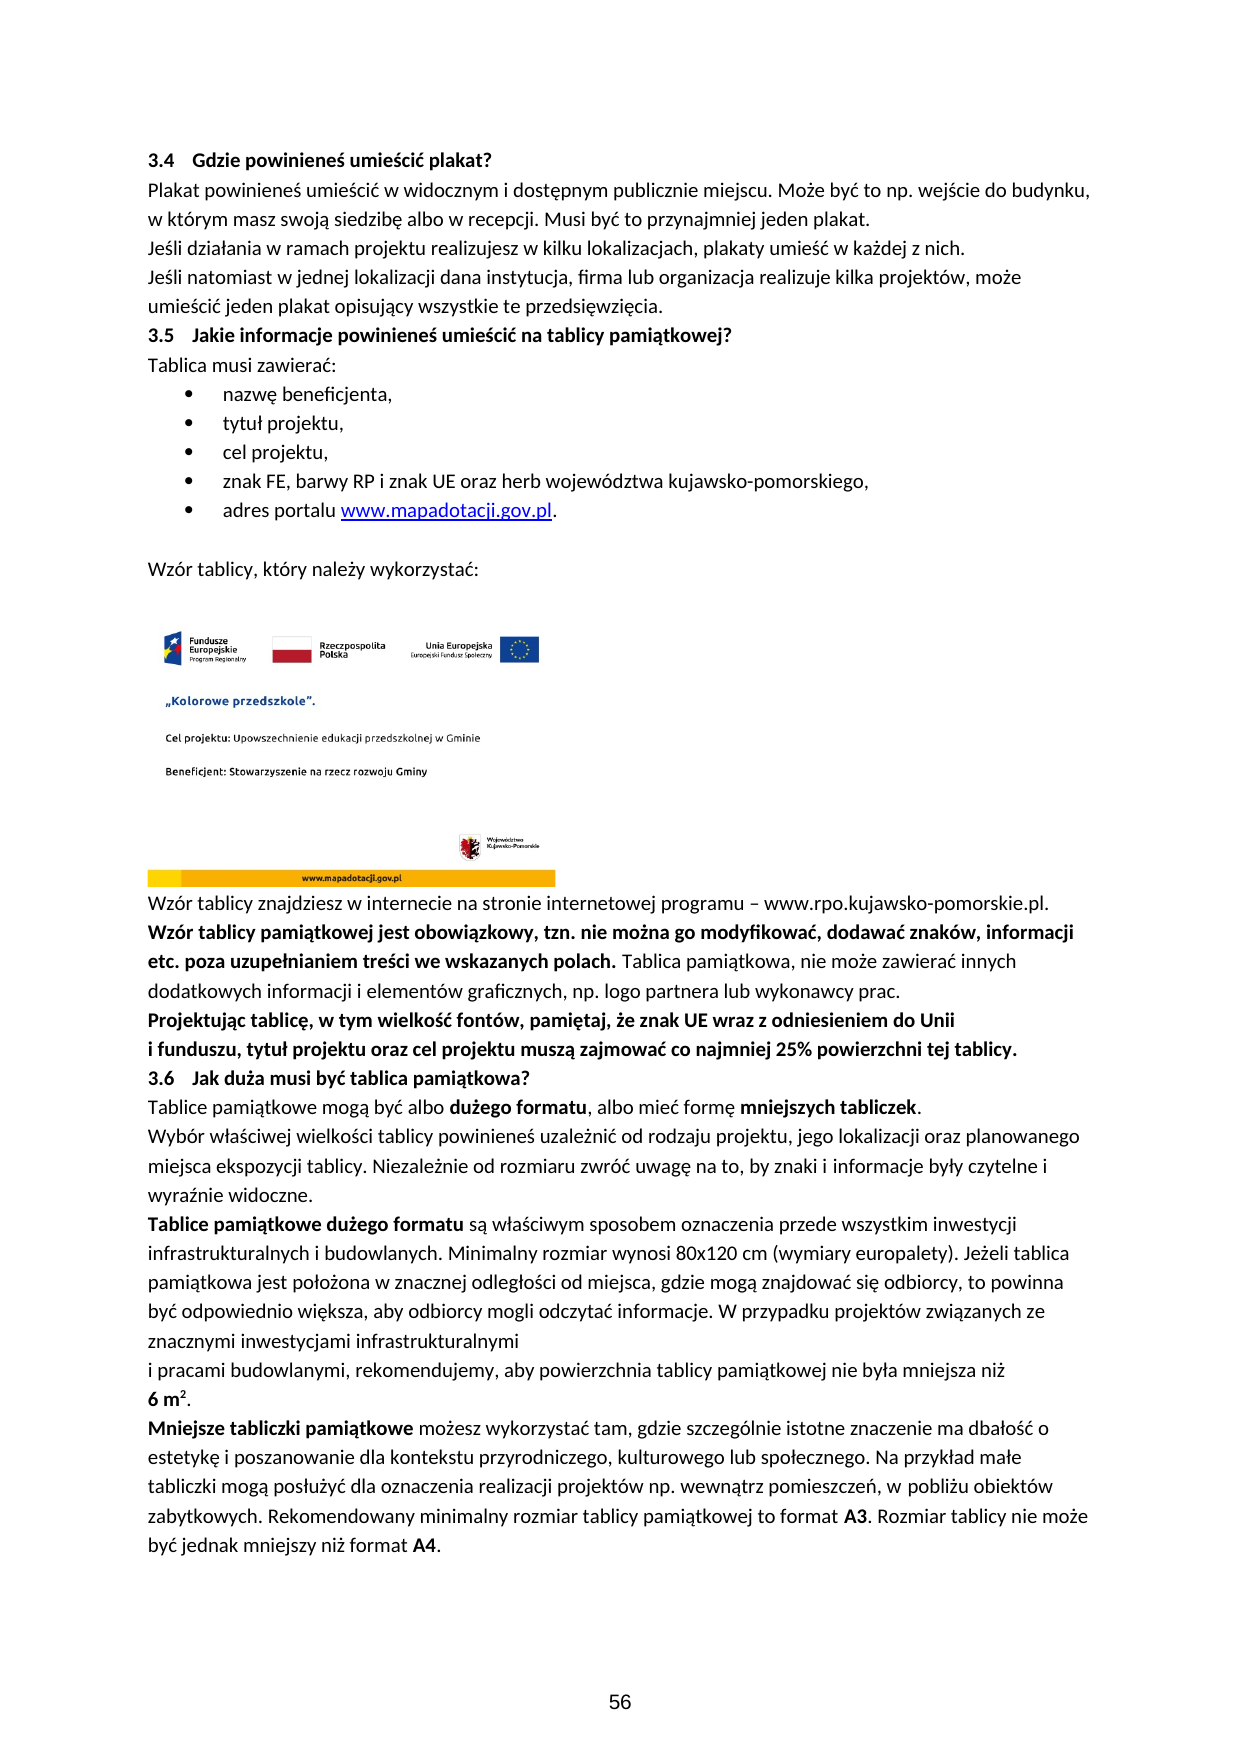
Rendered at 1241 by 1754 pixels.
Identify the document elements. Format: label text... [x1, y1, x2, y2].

text Wzór tablicy znajdziesz w internecie na stronie internetowej programu – www.rpo.kujawsko-pomorskie.pl. [148, 890, 1092, 916]
picture [147, 614, 556, 887]
text Wzór tablicy pamiątkowej jest obowiązkowy, tzn. nie można go modyfikować, dodawać znaków, informacji etc. poza uzupełnianiem treści we wskazanych polach. Tablica pamiątkowa, nie może zawierać innych dodatkowych informacji i elementów graficznych, np. logo partnera lub wykonawcy prac. [148, 919, 1092, 1003]
list Jak duża musi być tablica pamiątkowa? [148, 1065, 1092, 1091]
text Wzór tablicy, który należy wykorzystać: [148, 556, 1092, 581]
text Jeśli natomiast w jednej lokalizacji dana instytucja, firma lub organizacja realizuje kilka projektów, może umieścić jeden plakat opisujący wszystkie te przedsięwzięcia. [148, 264, 1092, 319]
text Plakat powinieneś umieścić w widocznym i dostępnym publicznie miejscu. Może być to np. wejście do budynku, w którym masz swoją siedzibę albo w recepcji. Musi być to przynajmniej jeden plakat. [148, 177, 1092, 231]
list adres portalu www.mapadotacji.gov.pl. [185, 498, 1092, 523]
list cel projektu, [185, 439, 1092, 465]
text Tablice pamiątkowe mogą być albo dużego formatu, albo mieć formę mniejszych tabliczek. [148, 1094, 1092, 1120]
list tytuł projektu, [185, 410, 1092, 436]
text Jeśli działania w ramach projektu realizujesz w kilku lokalizacjach, plakaty umieść w każdej z nich. [148, 235, 1092, 261]
text Projektując tablicę, w tym wielkość fontów, pamiętaj, że znak UE wraz z odniesieniem do Unii i funduszu, tytuł projektu oraz cel projektu muszą zajmować co najmniej 25% powierzchni tej tablicy. [148, 1007, 1092, 1062]
list znak FE, barwy RP i znak UE oraz herb województwa kujawsko-pomorskiego, [185, 468, 1092, 494]
text Tablica musi zawierać: [148, 352, 1092, 377]
text Wybór właściwej wielkości tablicy powinieneś uzależnić od rodzaju projektu, jego lokalizacji oraz planowanego miejsca ekspozycji tablicy. Niezależnie od rozmiaru zwróć uwagę na to, by znaki i informacje były czytelne i wyraźnie widoczne. [148, 1124, 1092, 1207]
text Tablice pamiątkowe dużego formatu są właściwym sposobem oznaczenia przede wszystkim inwestycji infrastrukturalnych i budowlanych. Minimalny rozmiar wynosi 80x120 cm (wymiary europalety). Jeżeli tablica pamiątkowa jest położona w znacznej odległości od miejsca, gdzie mogą znajdować się odbiorcy, to powinna być odpowiednio większa, aby odbiorcy mogli odczytać informacje. W przypadku projektów związanych ze znacznymi inwestycjami infrastrukturalnymi i pracami budowlanymi, rekomendujemy, aby powierzchnia tablicy pamiątkowej nie była mniejsza niż 6 m2. [148, 1211, 1092, 1412]
list Gdzie powinieneś umieścić plakat? [148, 148, 1092, 173]
text Mniejsze tabliczki pamiątkowe możesz wykorzystać tam, gdzie szczególnie istotne znaczenie ma dbałość o estetykę i poszanowanie dla kontekstu przyrodniczego, kulturowego lub społecznego. Na przykład małe tabliczki mogą posłużyć dla oznaczenia realizacji projektów np. wewnątrz pomieszczeń, w pobliżu obiektów zabytkowych. Rekomendowany minimalny rozmiar tablicy pamiątkowej to format A3. Rozmiar tablicy nie może być jednak mniejszy niż format A4. [148, 1415, 1092, 1557]
list Jakie informacje powinieneś umieścić na tablicy pamiątkowej? [148, 323, 1092, 348]
list nazwę beneficjenta, [185, 381, 1092, 406]
